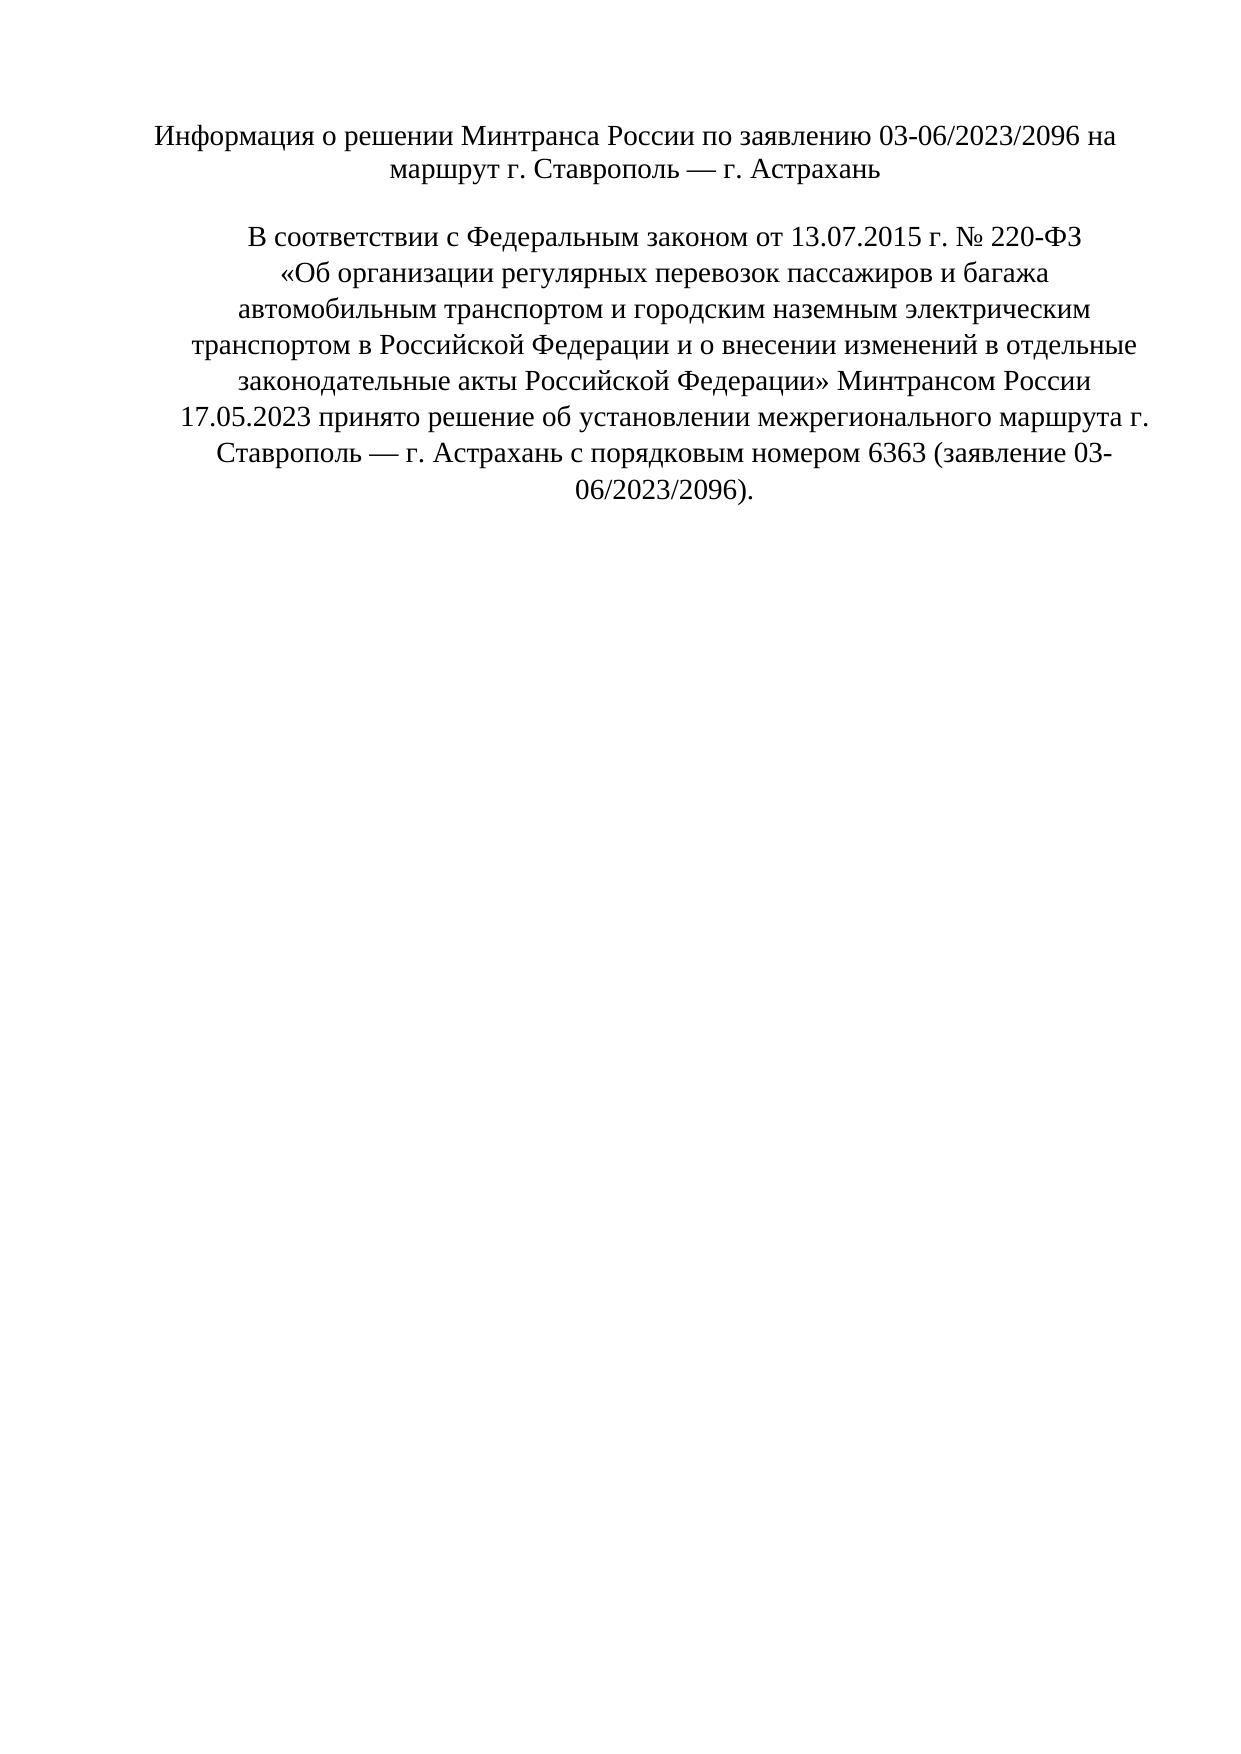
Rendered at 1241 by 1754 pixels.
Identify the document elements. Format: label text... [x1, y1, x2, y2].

text В соответствии с Федеральным законом от 13.07.2015 г. № 220-ФЗ «Об организации регулярных перевозок пассажиров и багажа автомобильным транспортом и городским наземным электрическим транспортом в Российской Федерации и о внесении изменений в отдельные законодательные акты Российской Федерации» Минтрансом России 17.05.2023 принято решение об установлении межрегионального маршрута г. Ставрополь — г. Астрахань с порядковым номером 6363 (заявление 03-06/2023/2096). [177, 219, 1152, 505]
text Информация о решении Минтранса России по заявлению 03-06/2023/2096 на маршрут г. Ставрополь — г. Астрахань [118, 118, 1152, 185]
